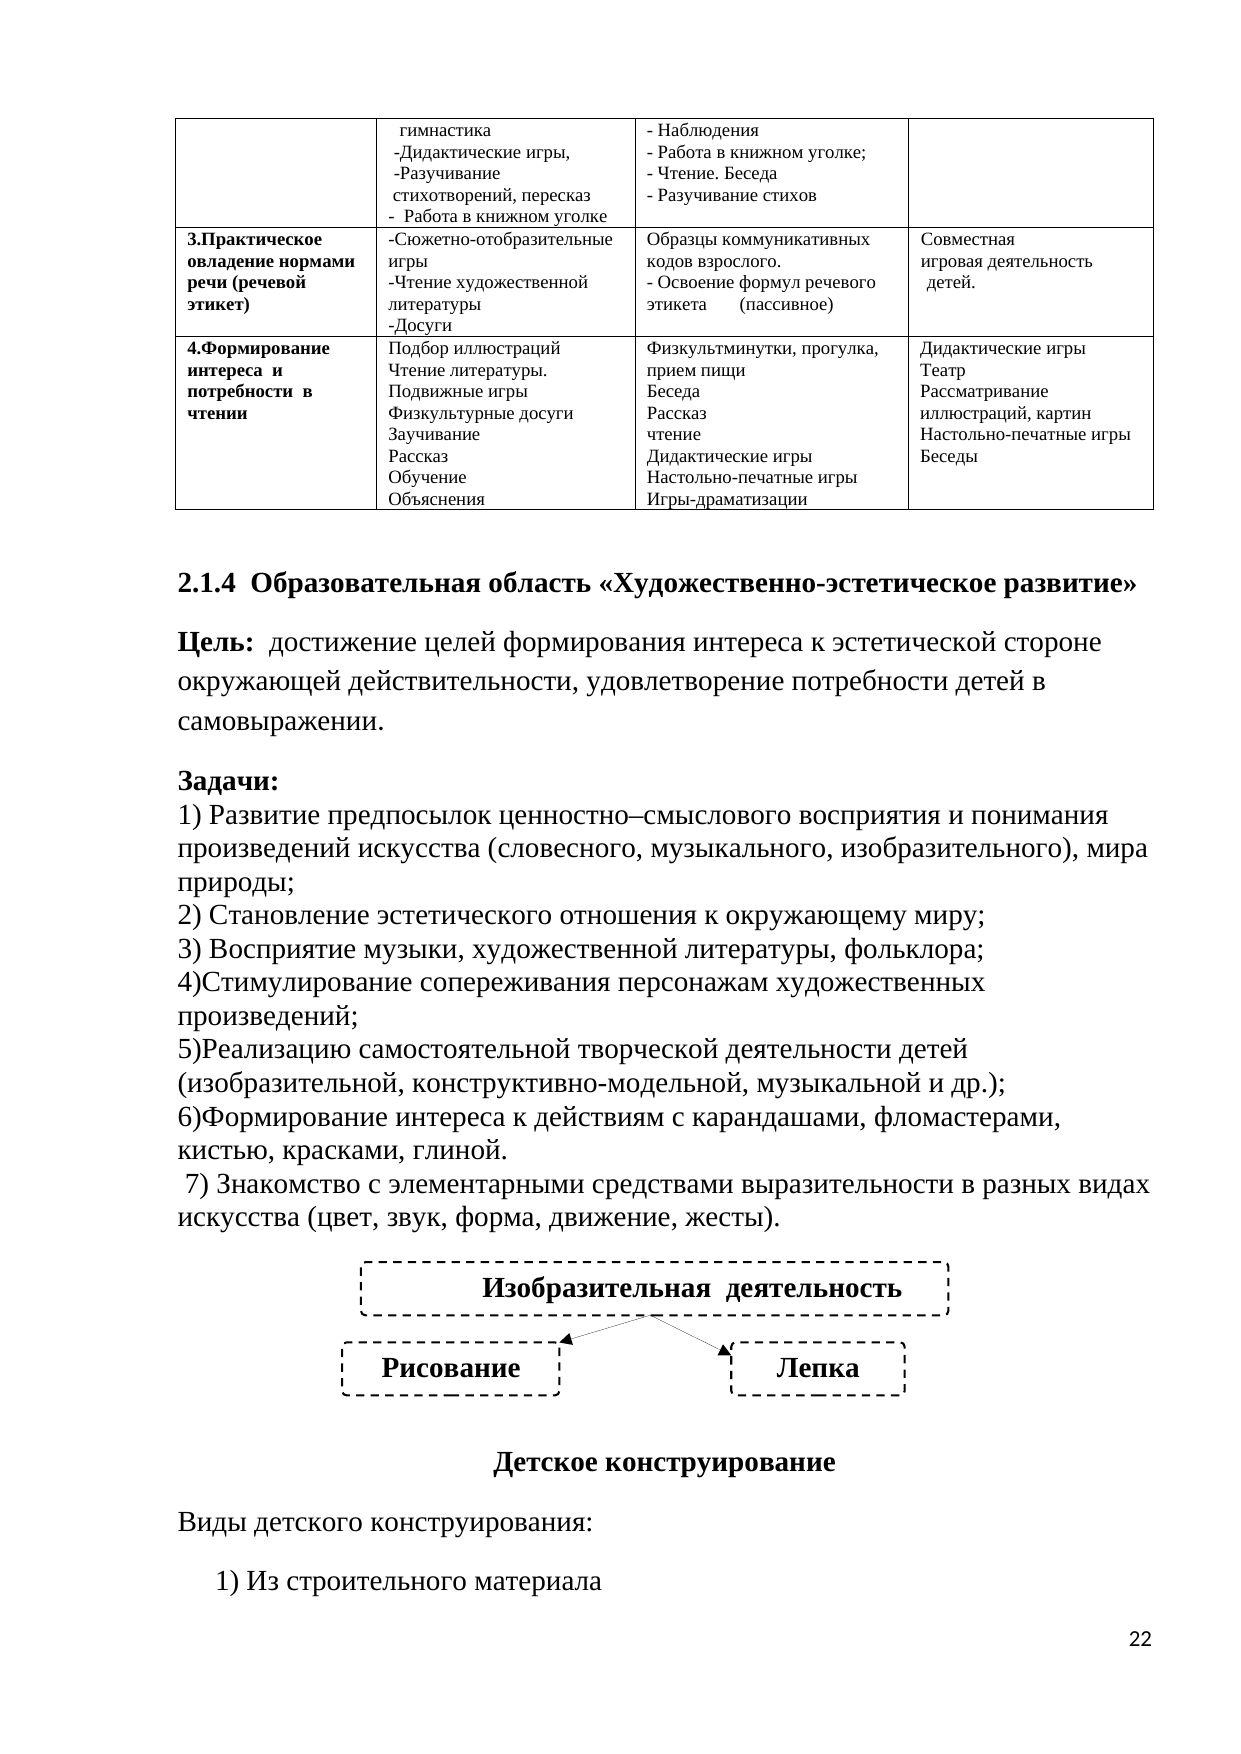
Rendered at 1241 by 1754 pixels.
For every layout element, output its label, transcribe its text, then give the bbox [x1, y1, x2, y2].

table_cell Дидактические игры Театр Рассматривание иллюстраций, картин Настольно-печатные игры Беседы [909, 380, 1153, 552]
table_cell Образцы коммуникативных кодов взрослого. - Освоение формул речевого этикета (пассивное) [636, 271, 908, 379]
table_cell -Сюжетно-отобразительные игры -Чтение художественной литературы -Досуги [377, 271, 635, 379]
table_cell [377, 119, 635, 270]
text 2.1.4 Образовательная область «Художественно-эстетическое развитие» [177, 608, 1152, 641]
table_cell Физкультминутки, прогулка, прием пищи Беседа Рассказ чтение Дидактические игры Настольно-печатные игры Игры-драматизации [636, 380, 908, 552]
list 7) Знакомство с элементарными средствами выразительности в разных видах искусства (цвет, звук, форма, движение, жесты). [177, 1209, 1152, 1276]
list 5)Реализацию самостоятельной творческой деятельности детей (изобразительной, конструктивно-модельной, музыкальной и др.); [177, 1075, 1152, 1142]
text Цель: достижение целей формирования интереса к эстетической стороне окружающей действительности, удовлетворение потребности детей в самовыражении. [177, 667, 1152, 780]
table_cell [909, 119, 1153, 270]
list 1) Развитие предпосылок ценностно–смыслового восприятия и понимания произведений искусства (словесного, музыкального, изобразительного), мира природы; [177, 840, 1152, 941]
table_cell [176, 119, 376, 270]
list 3) Восприятие музыки, художественной литературы, фольклора; [177, 974, 1152, 1008]
list 2) Становление эстетического отношения к окружающему миру; [177, 941, 1152, 974]
text Детское конструирование [177, 1488, 1152, 1521]
table_cell Совместная игровая деятельность детей. [909, 271, 1153, 379]
text Задачи: [177, 806, 1152, 840]
list 4)Стимулирование сопереживания персонажам художественных произведений; [177, 1008, 1152, 1075]
list 6)Формирование интереса к действиям с карандашами, фломастерами, кистью, красками, глиной. [177, 1142, 1152, 1209]
table_cell Подбор иллюстраций Чтение литературы. Подвижные игры Физкультурные досуги Заучивание Рассказ Обучение Объяснения [377, 380, 635, 552]
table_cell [636, 119, 908, 270]
table_cell 3.Практическое овладение нормами речи (речевой этикет) [176, 271, 376, 379]
table_cell 4.Формирование интереса и потребности в чтении [176, 380, 376, 552]
text Виды детского конструирования: [177, 1547, 1152, 1581]
